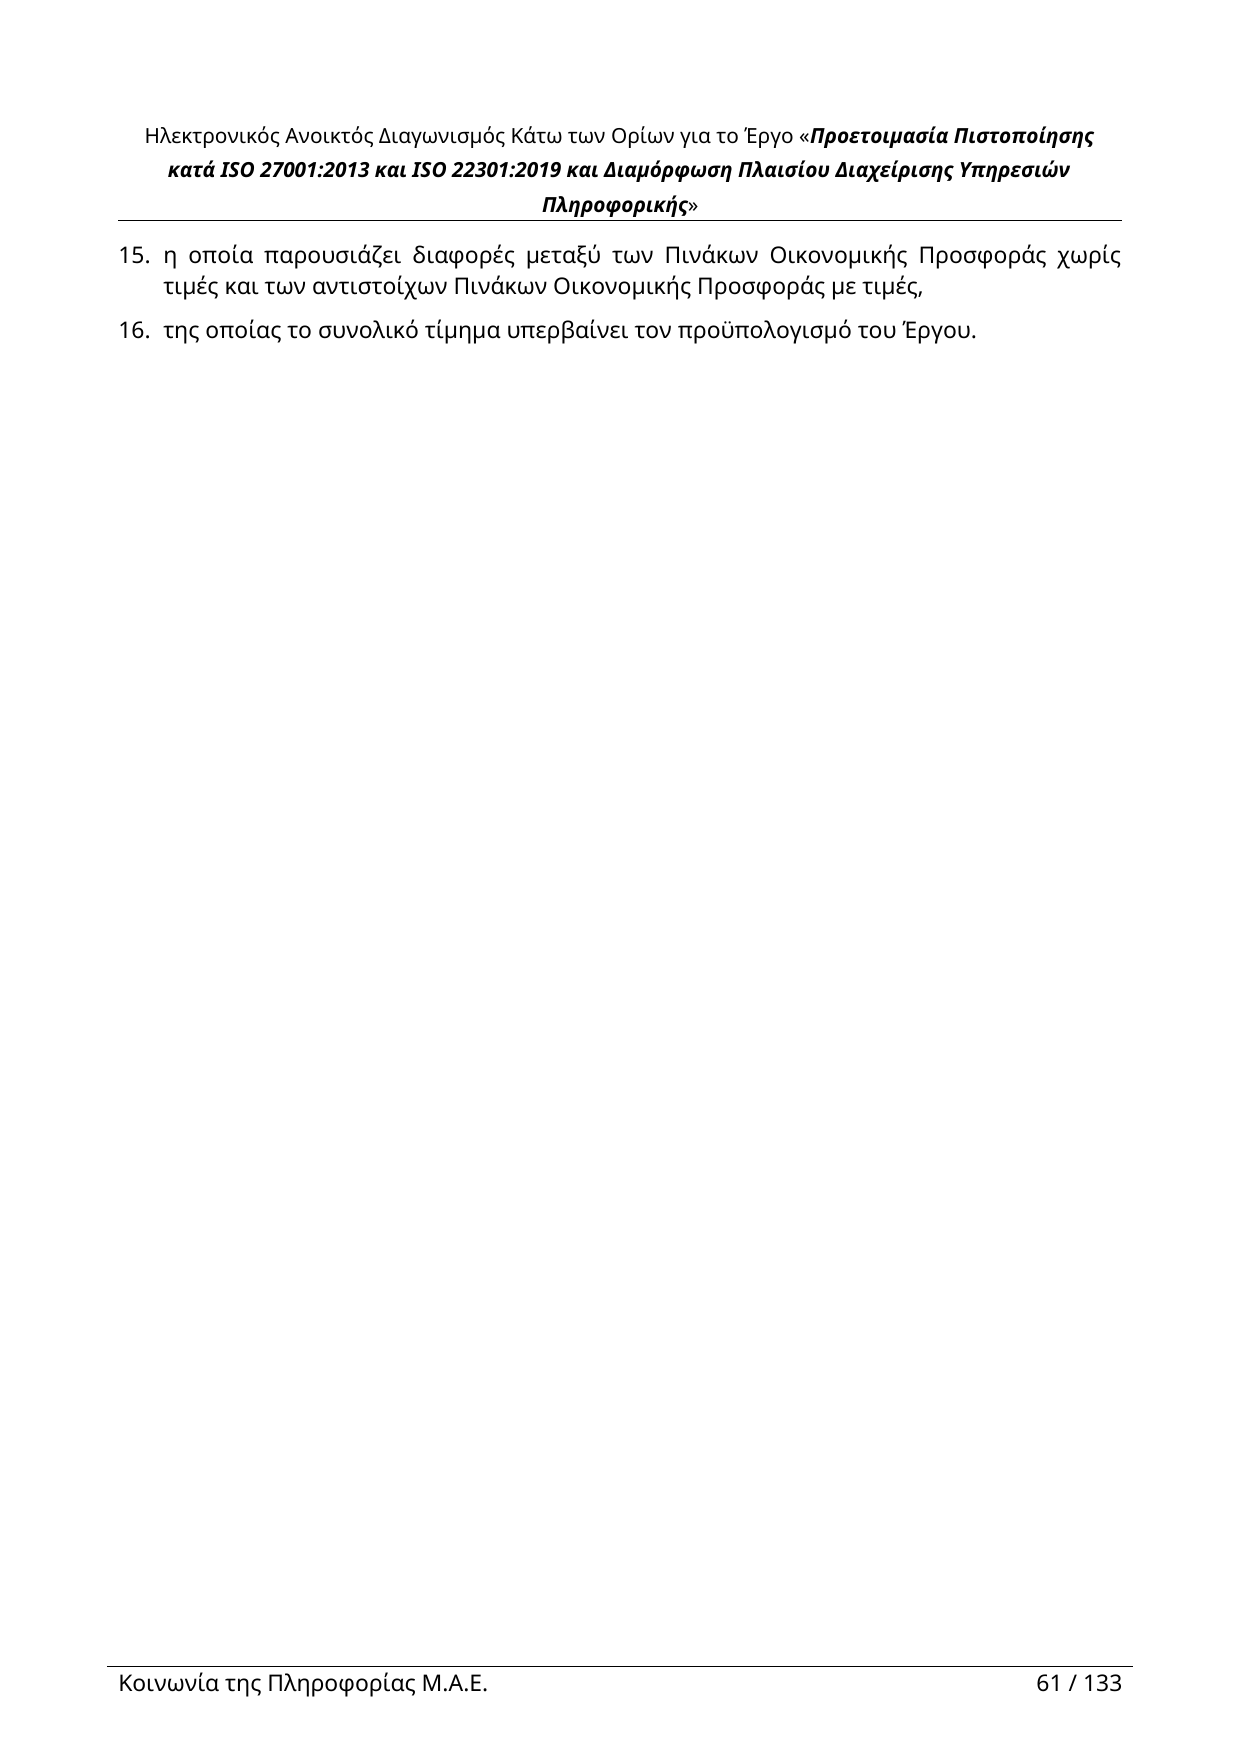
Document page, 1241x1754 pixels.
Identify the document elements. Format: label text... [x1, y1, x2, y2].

list της οποίας το συνολικό τίμημα υπερβαίνει τον προϋπολογισμό του Έργου. [118, 314, 1122, 345]
list η οποία παρουσιάζει διαφορές μεταξύ των Πινάκων Οικονομικής Προσφοράς χωρίς τιμές και των αντιστοίχων Πινάκων Οικονομικής Προσφοράς με τιμές, [118, 239, 1122, 301]
